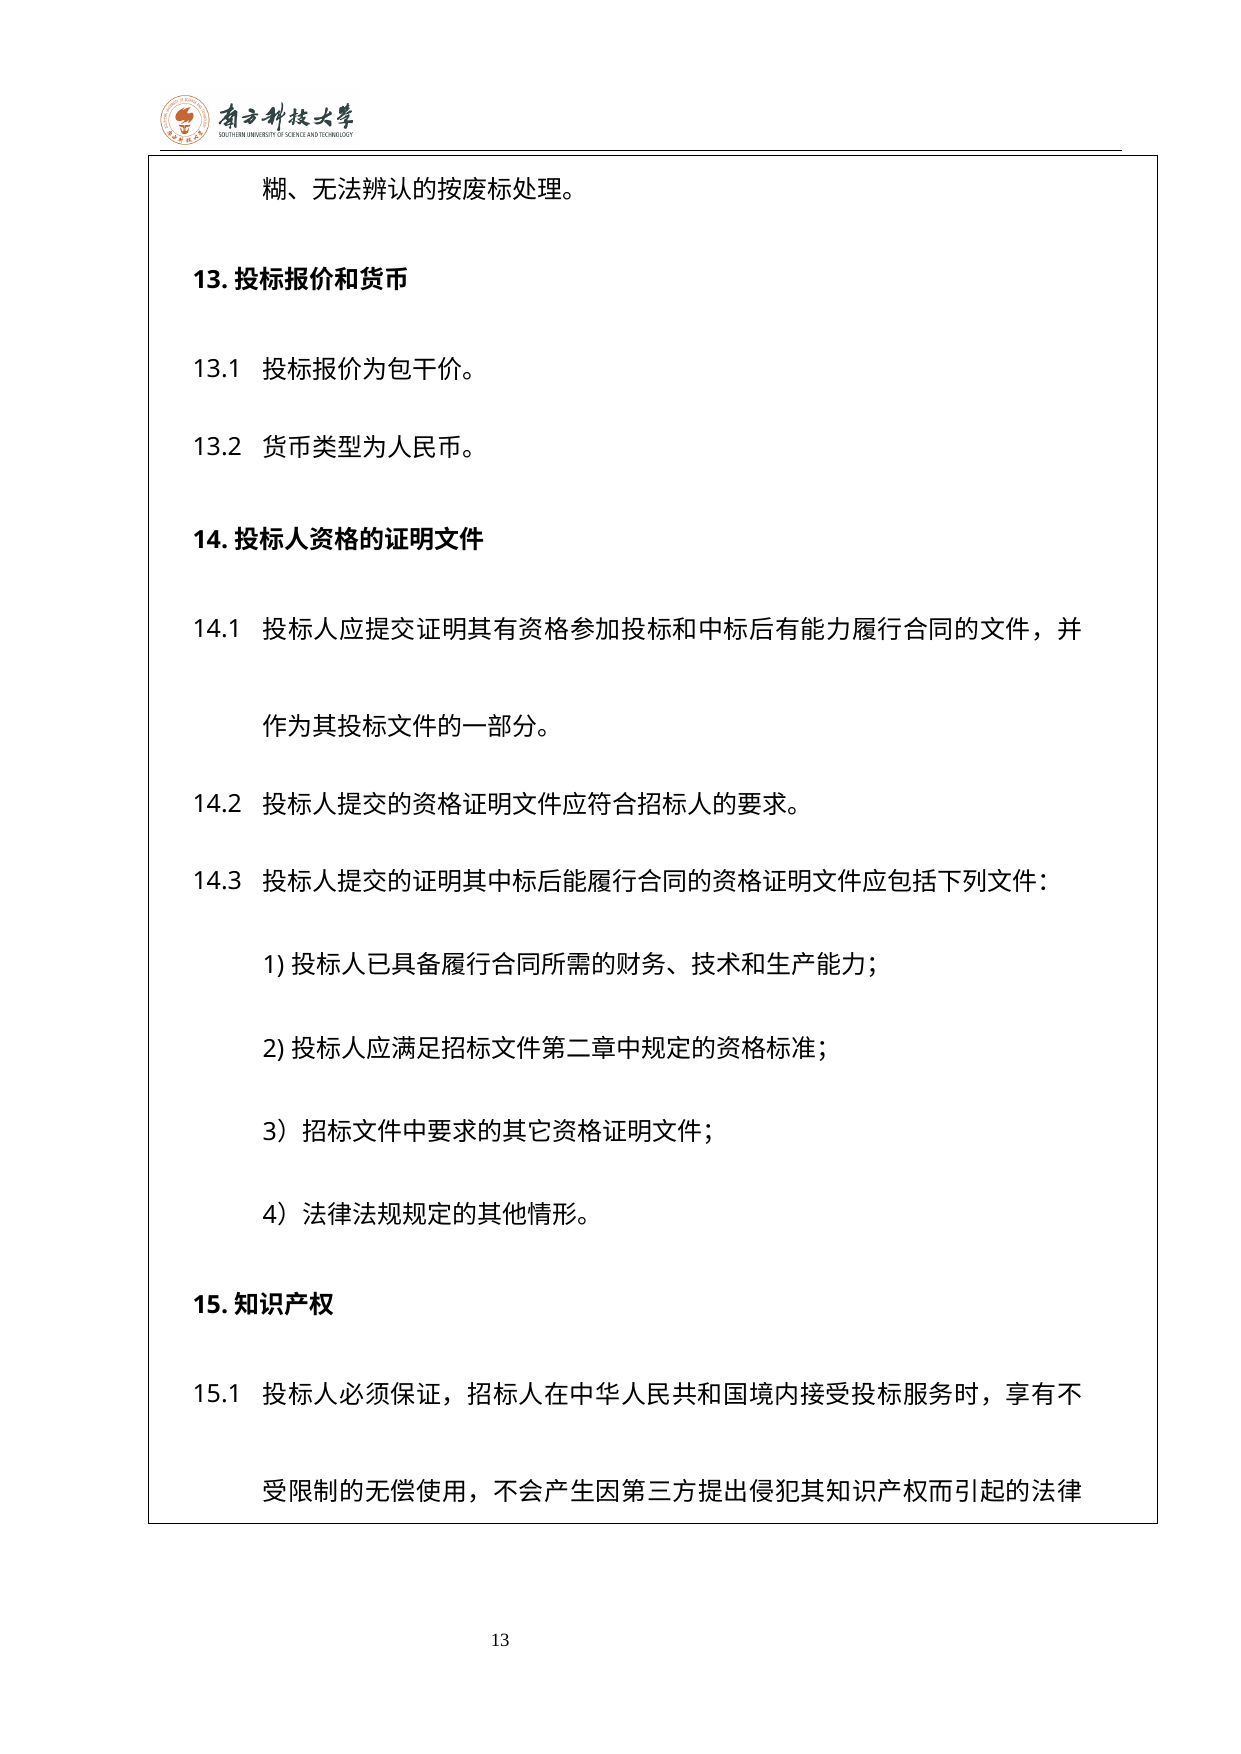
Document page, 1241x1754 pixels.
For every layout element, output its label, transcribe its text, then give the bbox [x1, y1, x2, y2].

table_header 投标人须知专用表 [149, 156, 1157, 1522]
picture [159, 88, 361, 148]
